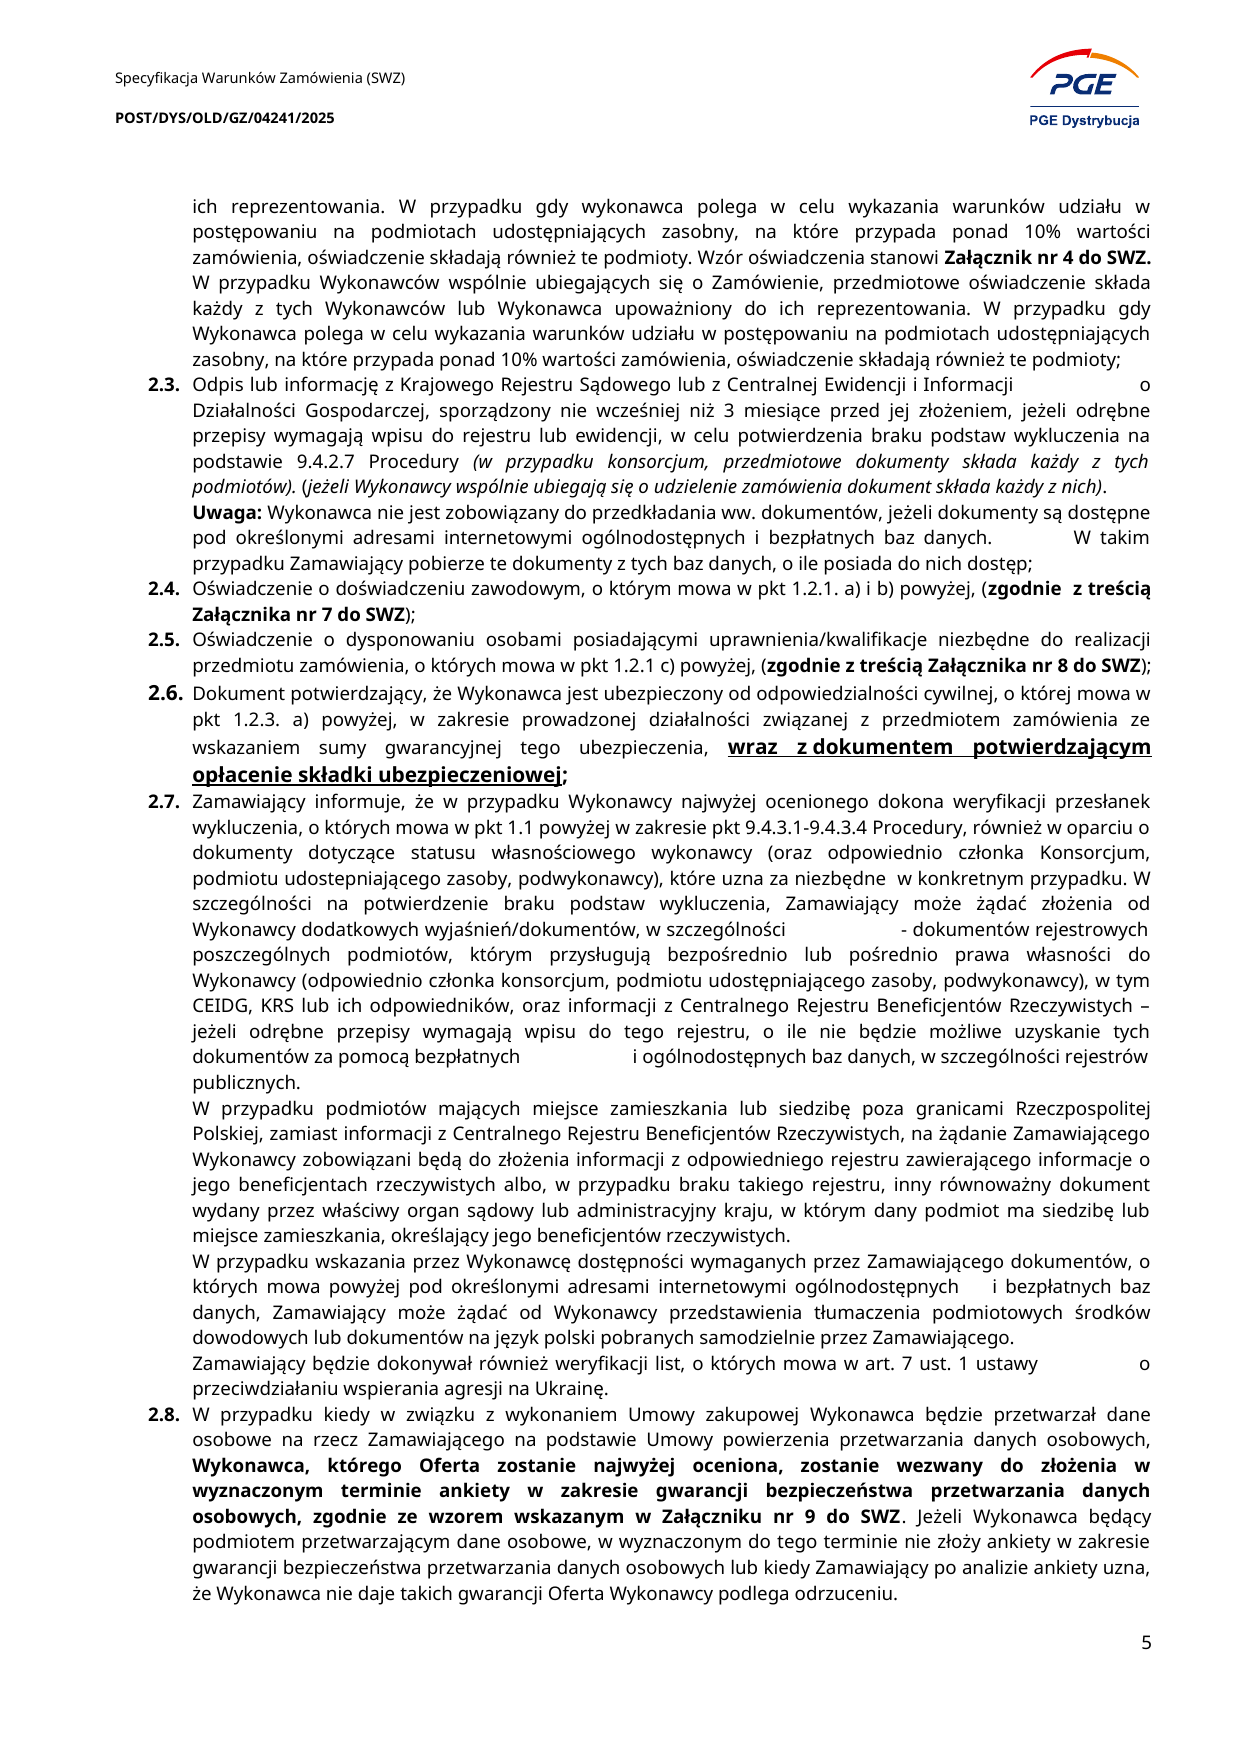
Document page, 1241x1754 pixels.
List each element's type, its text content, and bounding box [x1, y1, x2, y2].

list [148, 193, 1152, 372]
text Uwaga: Wykonawca nie jest zobowiązany do przedkładania ww. dokumentów, jeżeli dokumenty są dostępne pod określonymi adresami internetowymi ogólnodostępnych i bezpłatnych baz danych. W takim przypadku Zamawiający pobierze te dokumenty z tych baz danych, o ile posiada do nich dostęp; [192, 499, 1152, 576]
list W przypadku kiedy w związku z wykonaniem Umowy zakupowej Wykonawca będzie przetwarzał dane osobowe na rzecz Zamawiającego na podstawie Umowy powierzenia przetwarzania danych osobowych, Wykonawca, którego Oferta zostanie najwyżej oceniona, zostanie wezwany do złożenia w wyznaczonym terminie ankiety w zakresie gwarancji bezpieczeństwa przetwarzania danych osobowych, zgodnie ze wzorem wskazanym w Załączniku nr 9 do SWZ. Jeżeli Wykonawca będący podmiotem przetwarzającym dane osobowe, w wyznaczonym do tego terminie nie złoży ankiety w zakresie gwarancji bezpieczeństwa przetwarzania danych osobowych lub kiedy Zamawiający po analizie ankiety uzna, że Wykonawca nie daje takich gwarancji Oferta Wykonawcy podlega odrzuceniu. [148, 1401, 1152, 1605]
text Zamawiający będzie dokonywał również weryfikacji list, o których mowa w art. 7 ust. 1 ustawy o przeciwdziałaniu wspierania agresji na Ukrainę. [192, 1350, 1152, 1401]
list Oświadczenie o dysponowaniu osobami posiadającymi uprawnienia/kwalifikacje niezbędne do realizacji przedmiotu zamówienia, o których mowa w pkt 1.2.1 c) powyżej, (zgodnie z treścią Załącznika nr 8 do SWZ); [148, 627, 1152, 678]
text W przypadku podmiotów mających miejsce zamieszkania lub siedzibę poza granicami Rzeczpospolitej Polskiej, zamiast informacji z Centralnego Rejestru Beneficjentów Rzeczywistych, na żądanie Zamawiającego Wykonawcy zobowiązani będą do złożenia informacji z odpowiedniego rejestru zawierającego informacje o jego beneficjentach rzeczywistych albo, w przypadku braku takiego rejestru, inny równoważny dokument wydany przez właściwy organ sądowy lub administracyjny kraju, w którym dany podmiot ma siedzibę lub miejsce zamieszkania, określający jego beneficjentów rzeczywistych. [192, 1095, 1152, 1248]
list Oświadczenie o doświadczeniu zawodowym, o którym mowa w pkt 1.2.1. a) i b) powyżej, (zgodnie z treścią Załącznika nr 7 do SWZ); [148, 576, 1152, 627]
list Zamawiający informuje, że w przypadku Wykonawcy najwyżej ocenionego dokona weryfikacji przesłanek wykluczenia, o których mowa w pkt 1.1 powyżej w zakresie pkt 9.4.3.1-9.4.3.4 Procedury, również w oparciu o dokumenty dotyczące statusu własnościowego wykonawcy (oraz odpowiednio członka Konsorcjum, podmiotu udostepniającego zasoby, podwykonawcy), które uzna za niezbędne w konkretnym przypadku. W szczególności na potwierdzenie braku podstaw wykluczenia, Zamawiający może żądać złożenia od Wykonawcy dodatkowych wyjaśnień/dokumentów, w szczególności - dokumentów rejestrowych poszczególnych podmiotów, którym przysługują bezpośrednio lub pośrednio prawa własności do Wykonawcy (odpowiednio członka konsorcjum, podmiotu udostępniającego zasoby, podwykonawcy), w tym CEIDG, KRS lub ich odpowiedników, oraz informacji z Centralnego Rejestru Beneficjentów Rzeczywistych – jeżeli odrębne przepisy wymagają wpisu do tego rejestru, o ile nie będzie możliwe uzyskanie tych dokumentów za pomocą bezpłatnych i ogólnodostępnych baz danych, w szczególności rejestrów publicznych. [148, 789, 1152, 1095]
text W przypadku wskazania przez Wykonawcę dostępności wymaganych przez Zamawiającego dokumentów, o których mowa powyżej pod określonymi adresami internetowymi ogólnodostępnych i bezpłatnych baz danych, Zamawiający może żądać od Wykonawcy przedstawienia tłumaczenia podmiotowych środków dowodowych lub dokumentów na język polski pobranych samodzielnie przez Zamawiającego. [192, 1248, 1152, 1350]
list Odpis lub informację z Krajowego Rejestru Sądowego lub z Centralnej Ewidencji i Informacji o Działalności Gospodarczej, sporządzony nie wcześniej niż 3 miesiące przed jej złożeniem, jeżeli odrębne przepisy wymagają wpisu do rejestru lub ewidencji, w celu potwierdzenia braku podstaw wykluczenia na podstawie 9.4.2.7 Procedury (w przypadku konsorcjum, przedmiotowe dokumenty składa każdy z tych podmiotów). (jeżeli Wykonawcy wspólnie ubiegają się o udzielenie zamówienia dokument składa każdy z nich). [148, 372, 1152, 499]
list Dokument potwierdzający, że Wykonawca jest ubezpieczony od odpowiedzialności cywilnej, o której mowa w pkt 1.2.3. a) powyżej, w zakresie prowadzonej działalności związanej z przedmiotem zamówienia ze wskazaniem sumy gwarancyjnej tego ubezpieczenia, wraz z dokumentem potwierdzającym opłacenie składki ubezpieczeniowej; [148, 678, 1152, 789]
